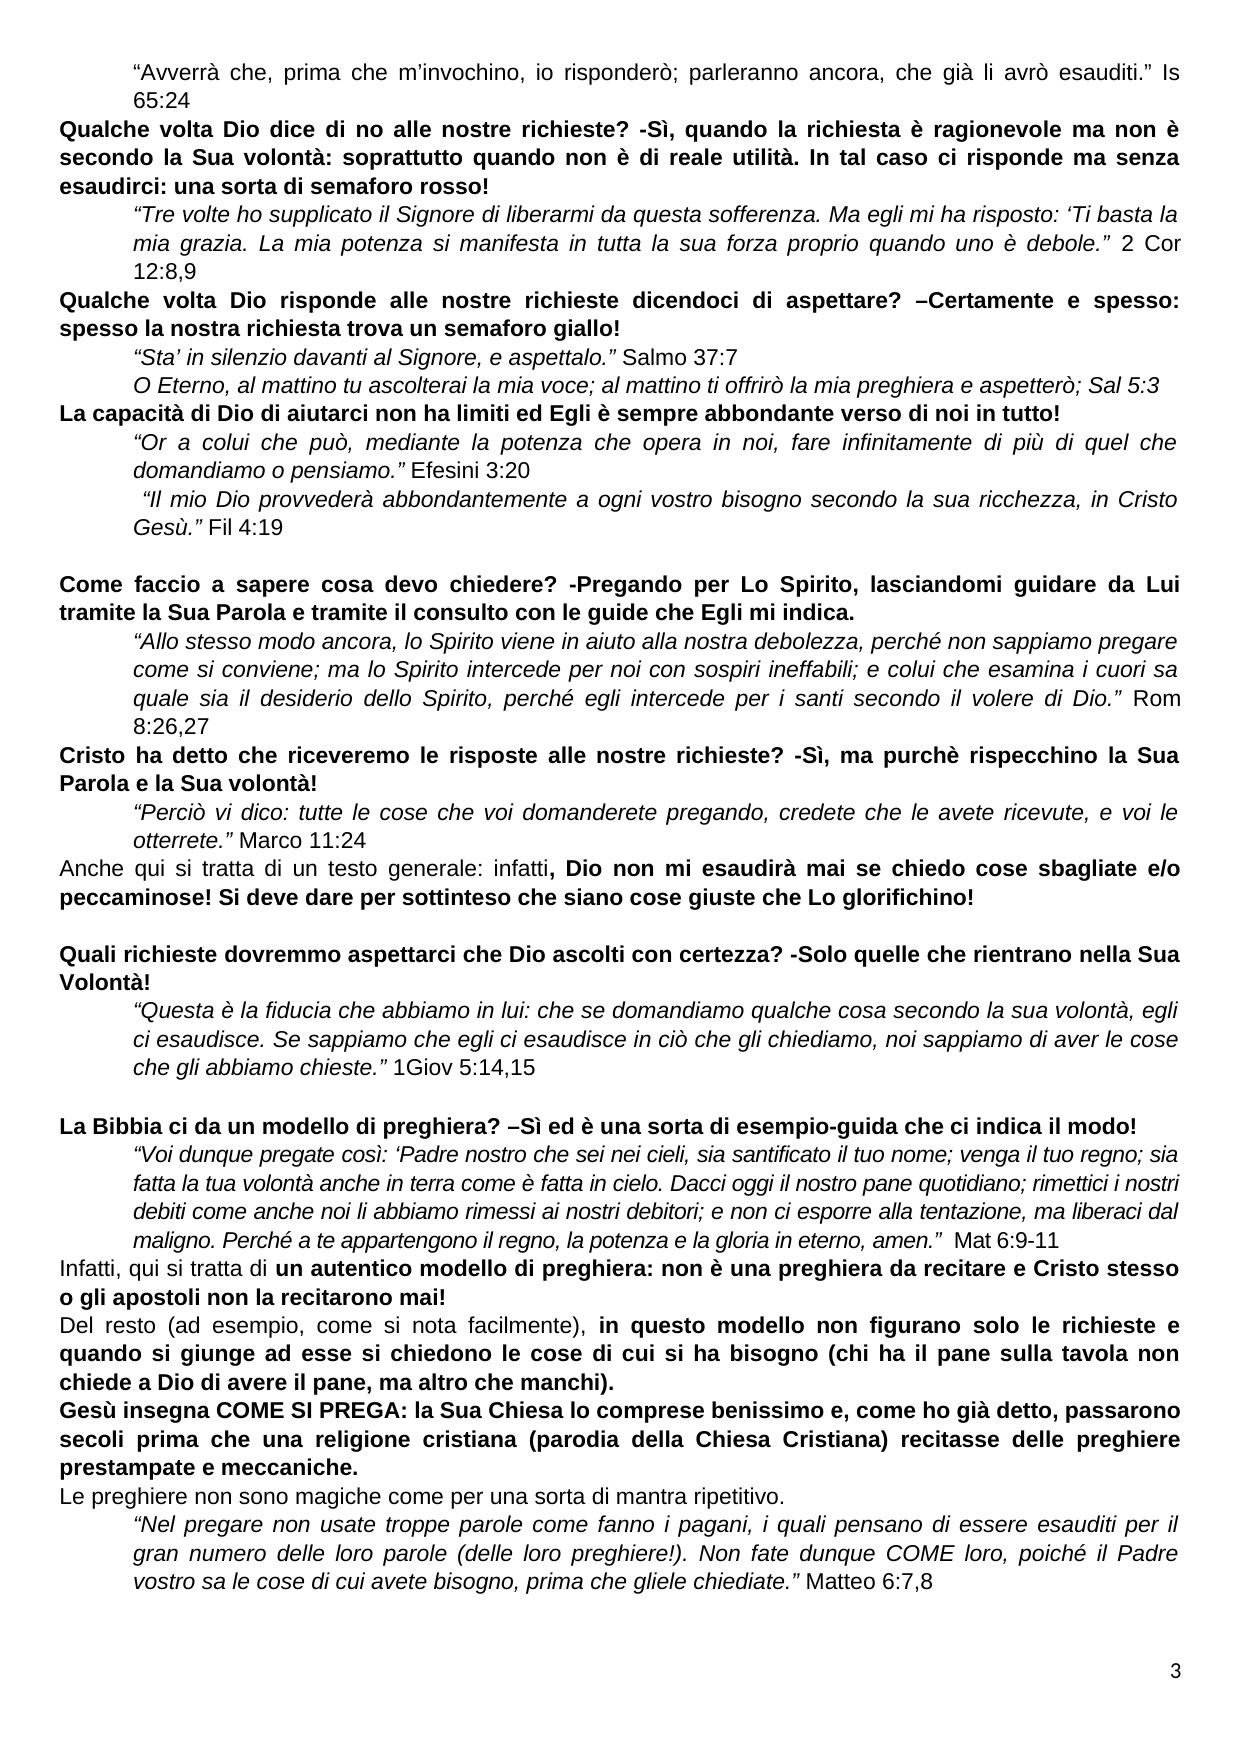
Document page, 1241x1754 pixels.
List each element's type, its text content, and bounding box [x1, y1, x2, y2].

text “Sta’ in silenzio davanti al Signore, e aspettalo.” Salmo 37:7 [133, 343, 1181, 370]
text Cristo ha detto che riceveremo le risposte alle nostre richieste? -Sì, ma purchè rispecchino la Sua Parola e la Sua volontà! [59, 742, 1181, 796]
text “Voi dunque pregate così: ‘Padre nostro che sei nei cieli, sia santificato il tuo nome; venga il tuo regno; sia fatta la tua volontà anche in terra come è fatta in cielo. Dacci oggi il nostro pane quotidiano; rimettici i nostri debiti come anche noi li abbiamo rimessi ai nostri debitori; e non ci esporre alla tentazione, ma liberaci dal maligno. Perché a te appartengono il regno, la potenza e la gloria in eterno, amen.” Mat 6:9-11 [133, 1141, 1181, 1253]
text “Nel pregare non usate troppe parole come fanno i pagani, i quali pensano di essere esauditi per il gran numero delle loro parole (delle loro preghiere!). Non fate dunque COME loro, poiché il Padre vostro sa le cose di cui avete bisogno, prima che gliele chiediate.” Matteo 6:7,8 [133, 1511, 1181, 1594]
text La capacità di Dio di aiutarci non ha limiti ed Egli è sempre abbondante verso di noi in tutto! [59, 400, 1181, 427]
text Quali richieste dovremmo aspettarci che Dio ascolti con certezza? -Solo quelle che rientrano nella Sua Volontà! [59, 941, 1181, 995]
text Come faccio a sapere cosa devo chiedere? -Pregando per Lo Spirito, lasciandomi guidare da Lui tramite la Sua Parola e tramite il consulto con le guide che Egli mi indica. [59, 571, 1181, 626]
text Qualche volta Dio dice di no alle nostre richieste? -Sì, quando la richiesta è ragionevole ma non è secondo la Sua volontà: soprattutto quando non è di reale utilità. In tal caso ci risponde ma senza esaudirci: una sorta di semaforo rosso! [59, 116, 1181, 199]
text “Tre volte ho supplicato il Signore di liberarmi da questa sofferenza. Ma egli mi ha risposto: ‘Ti basta la mia grazia. La mia potenza si manifesta in tutta la sua forza proprio quando uno è debole.” 2 Cor 12:8,9 [133, 201, 1181, 284]
text La Bibbia ci da un modello di preghiera? –Sì ed è una sorta di esempio-guida che ci indica il modo! [59, 1113, 1181, 1139]
text Le preghiere non sono magiche come per una sorta di mantra ripetitivo. [59, 1483, 1181, 1509]
text Qualche volta Dio risponde alle nostre richieste dicendoci di aspettare? –Certamente e spesso: spesso la nostra richiesta trova un semaforo giallo! [59, 287, 1181, 341]
text O Eterno, al mattino tu ascolterai la mia voce; al mattino ti offrirò la mia preghiera e aspetterò; Sal 5:3 [133, 372, 1181, 398]
text “Il mio Dio provvederà abbondantemente a ogni vostro bisogno secondo la sua ricchezza, in Cristo Gesù.” Fil 4:19 [133, 486, 1181, 540]
text Anche qui si tratta di un testo generale: infatti, Dio non mi esaudirà mai se chiedo cose sbagliate e/o peccaminose! Si deve dare per sottinteso che siano cose giuste che Lo glorifichino! [59, 855, 1181, 910]
text “Questa è la fiducia che abbiamo in lui: che se domandiamo qualche cosa secondo la sua volontà, egli ci esaudisce. Se sappiamo che egli ci esaudisce in ciò che gli chiediamo, noi sappiamo di aver le cose che gli abbiamo chieste.” 1Giov 5:14,15 [133, 997, 1181, 1081]
text “Perciò vi dico: tutte le cose che voi domanderete pregando, credete che le avete ricevute, e voi le otterrete.” Marco 11:24 [133, 798, 1181, 853]
text “Or a colui che può, mediante la potenza che opera in noi, fare infinitamente di più di quel che domandiamo o pensiamo.” Efesini 3:20 [133, 429, 1181, 483]
text “Avverrà che, prima che m’invochino, io risponderò; parleranno ancora, che già li avrò esauditi.” Is 65:24 [133, 59, 1181, 114]
text Infatti, qui si tratta di un autentico modello di preghiera: non è una preghiera da recitare e Cristo stesso o gli apostoli non la recitarono mai! [59, 1255, 1181, 1310]
text “Allo stesso modo ancora, lo Spirito viene in aiuto alla nostra debolezza, perché non sappiamo pregare come si conviene; ma lo Spirito intercede per noi con sospiri ineffabili; e colui che esamina i cuori sa quale sia il desiderio dello Spirito, perché egli intercede per i santi secondo il volere di Dio.” Rom 8:26,27 [133, 628, 1181, 739]
text Gesù insegna COME SI PREGA: la Sua Chiesa lo comprese benissimo e, come ho già detto, passarono secoli prima che una religione cristiana (parodia della Chiesa Cristiana) recitasse delle preghiere prestampate e meccaniche. [59, 1397, 1181, 1481]
text Del resto (ad esempio, come si nota facilmente), in questo modello non figurano solo le richieste e quando si giunge ad esse si chiedono le cose di cui si ha bisogno (chi ha il pane sulla tavola non chiede a Dio di avere il pane, ma altro che manchi). [59, 1312, 1181, 1395]
